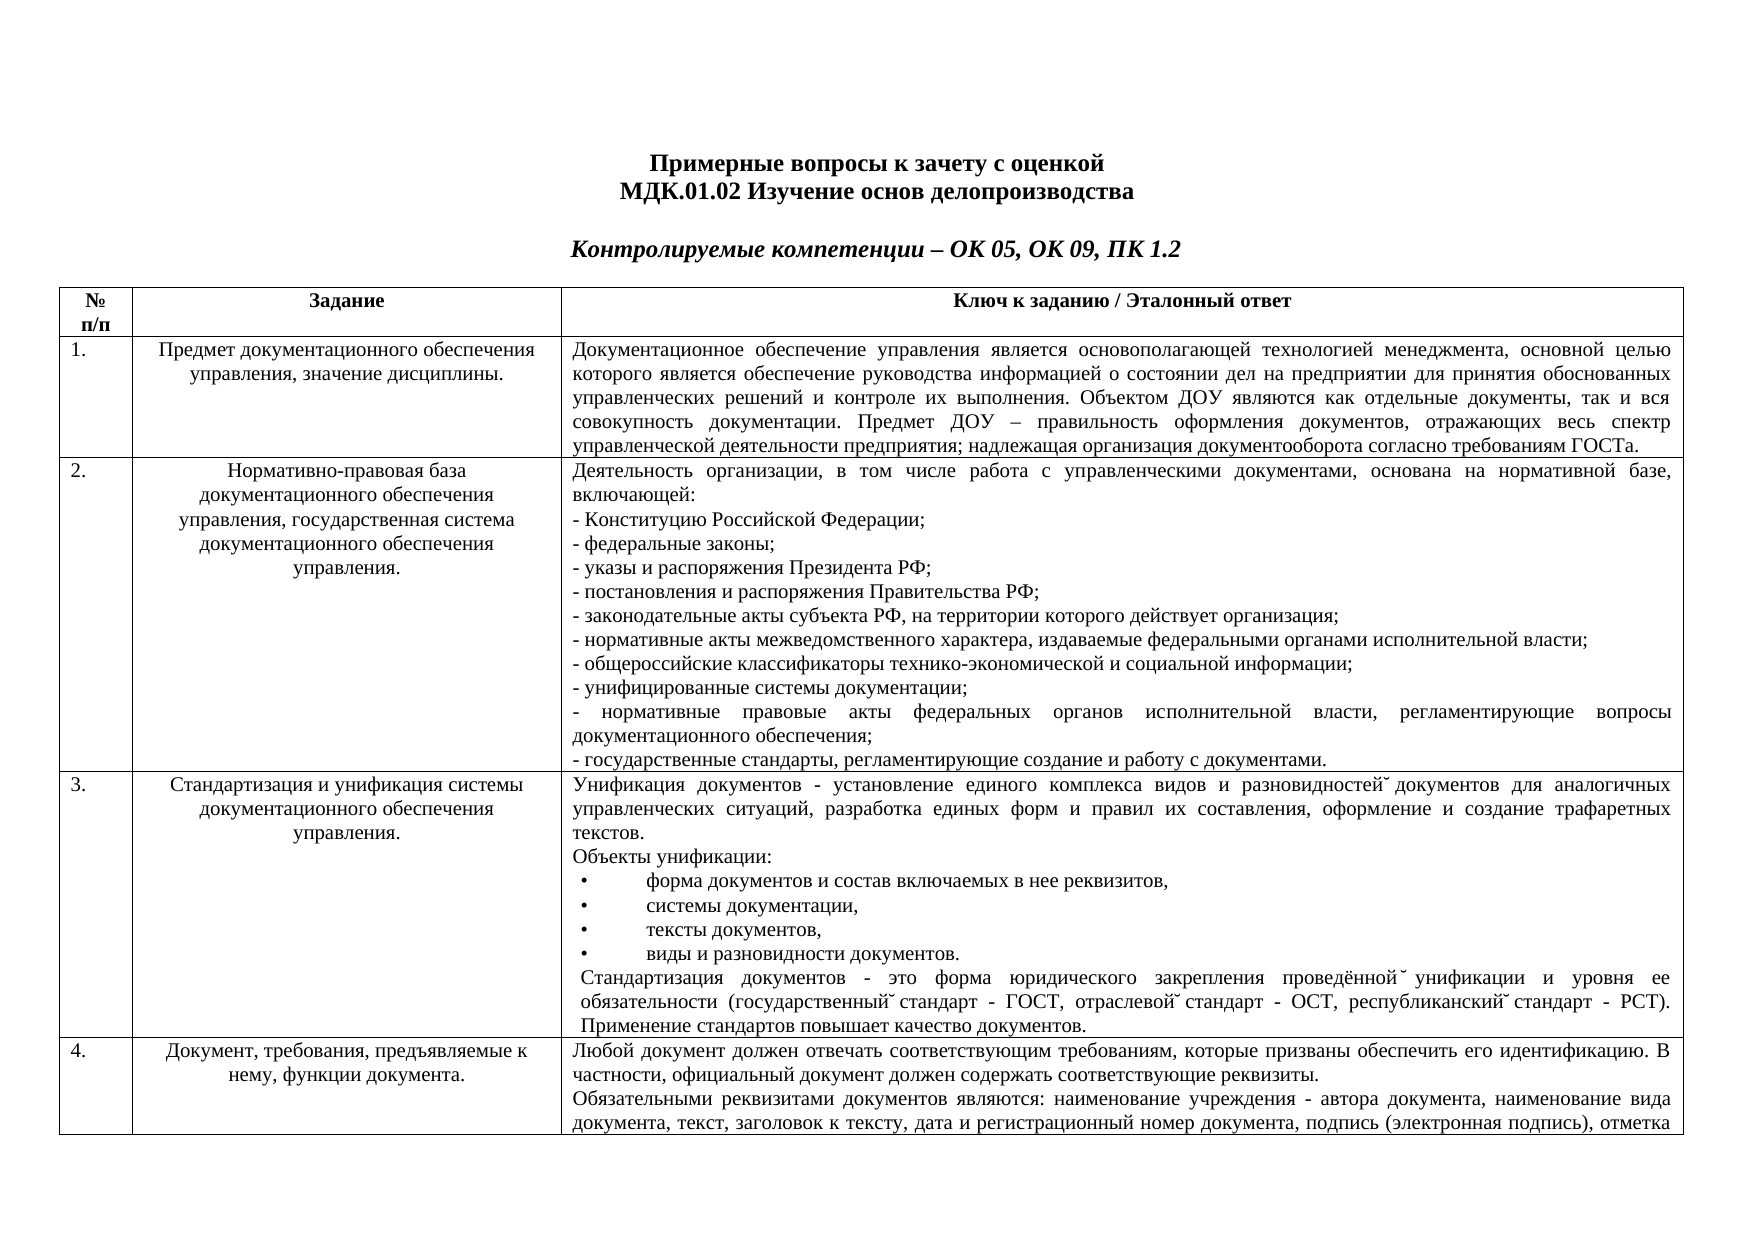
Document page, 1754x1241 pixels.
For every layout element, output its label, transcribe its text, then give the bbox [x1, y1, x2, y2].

text Контролируемые компетенции – ОК 05, ОК 09, ПК 1.2 [103, 234, 1636, 263]
table_cell Предмет документационного обеспечения управления, значение дисциплины. [133, 337, 561, 457]
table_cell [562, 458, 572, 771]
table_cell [562, 1038, 1683, 1134]
table_cell [60, 337, 132, 457]
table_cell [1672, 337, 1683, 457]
table_cell [60, 772, 132, 1037]
table_cell Нормативно-правовая база документационного обеспечения управления, государственная система документационного обеспечения управления. [133, 458, 561, 771]
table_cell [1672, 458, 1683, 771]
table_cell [133, 1038, 561, 1134]
text Примерные вопросы к зачету с оценкой [118, 148, 1636, 176]
table_header № п/п [60, 288, 132, 336]
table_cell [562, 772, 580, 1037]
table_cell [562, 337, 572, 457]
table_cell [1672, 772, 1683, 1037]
table_cell Стандартизация и унификация системы документационного обеспечения управления. [133, 772, 561, 1037]
table_cell [60, 1038, 132, 1134]
table_header Задание [133, 288, 561, 336]
table_header Ключ к заданию / Эталонный ответ [562, 288, 1683, 336]
table_cell [60, 458, 132, 771]
text МДК.01.02 Изучение основ делопроизводства [118, 176, 1636, 205]
